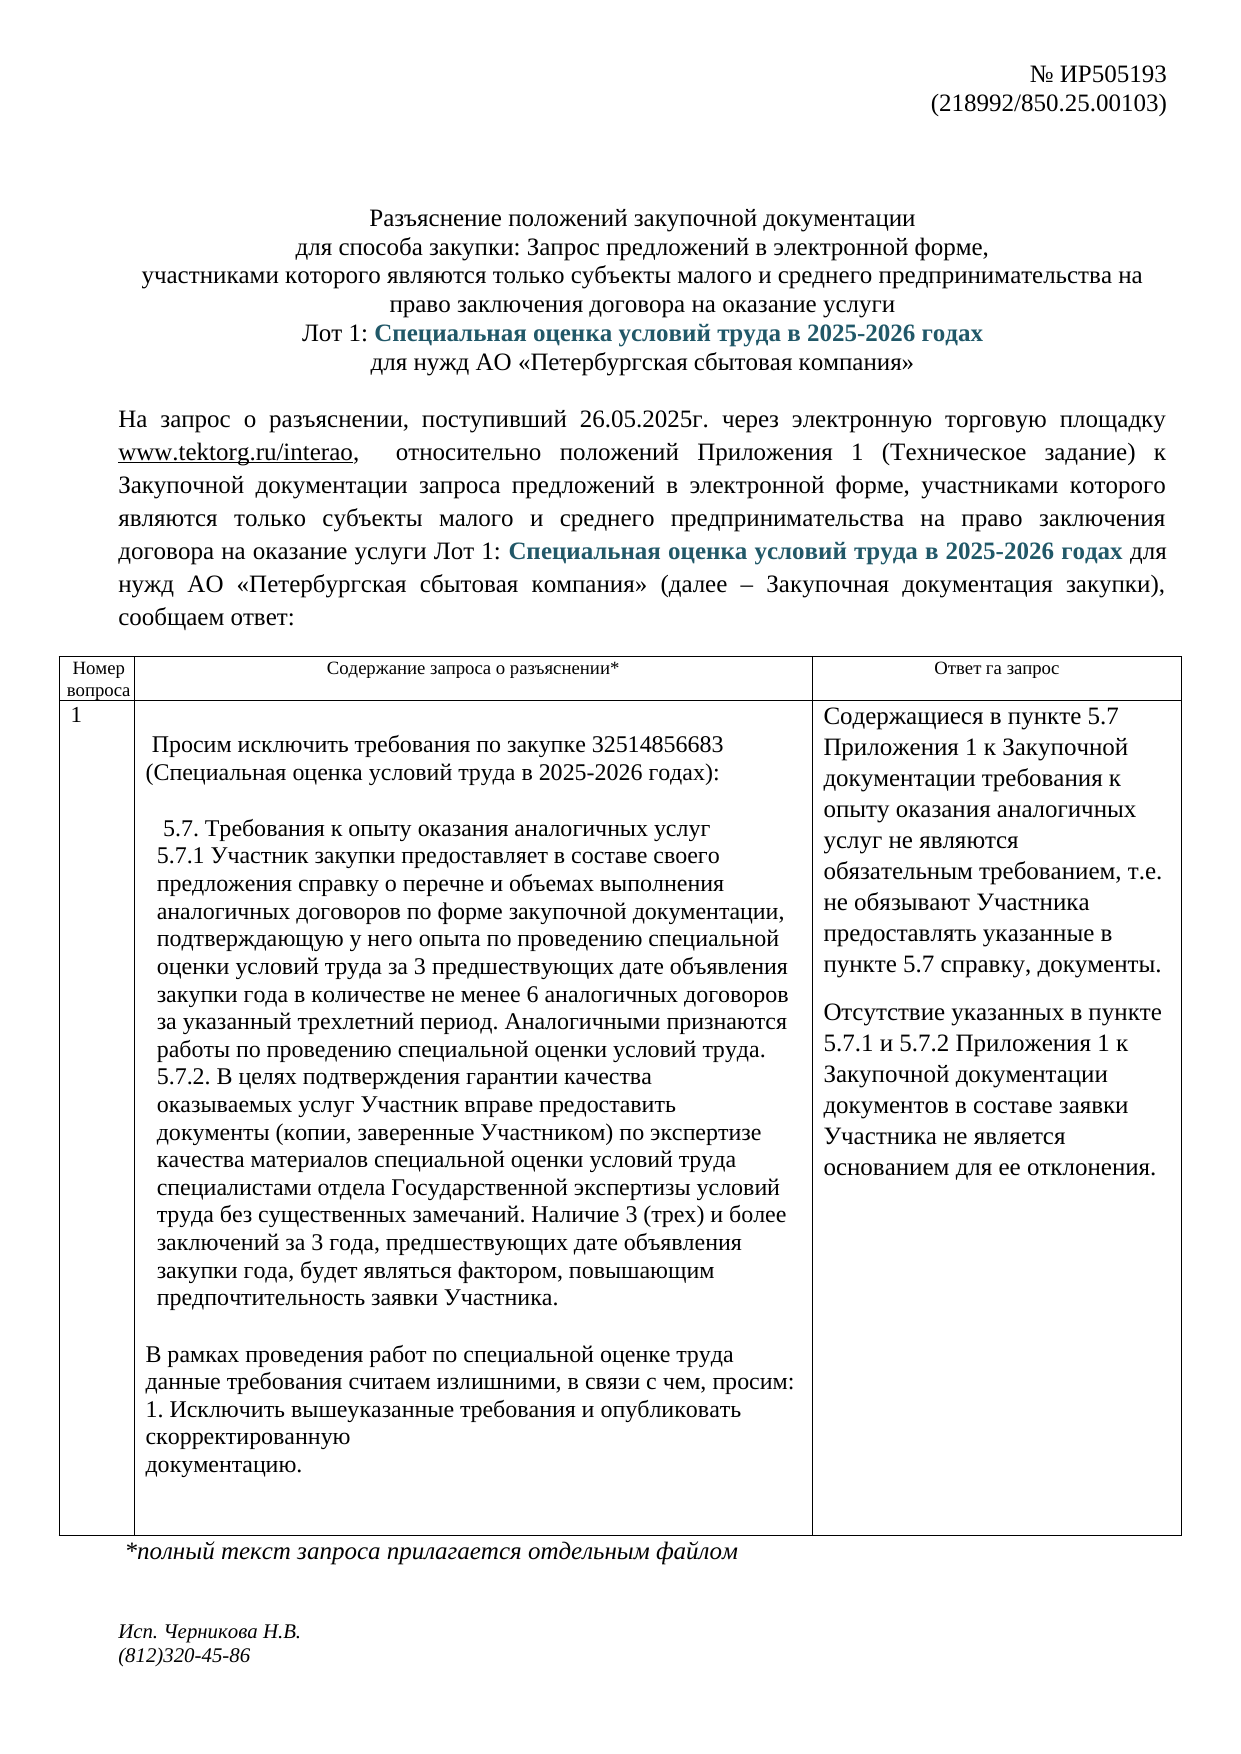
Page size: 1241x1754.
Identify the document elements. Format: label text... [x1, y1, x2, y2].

text для способа закупки: Запрос предложений в электронной форме, [118, 232, 1167, 260]
text (218992/850.25.00103) [118, 88, 1167, 117]
table_cell 1 [60, 701, 134, 1535]
text (812)320-45-86 [118, 1643, 1167, 1667]
table_cell Содержащиеся в пункте 5.7 Приложения 1 к Закупочной документации требования к опыту оказания аналогичных услуг не являются обязательным требованием, т.е. не обязывают Участника предоставлять указанные в пункте 5.7 справку, документы. Отсутствие указанных в пункте 5.7.1 и 5.7.2 Приложения 1 к Закупочной документации документов в составе заявки Участника не является основанием для ее отклонения. [813, 701, 1181, 1535]
table_header Номер вопроса [60, 657, 134, 700]
text *полный текст запроса прилагается отдельным файлом [118, 1536, 1167, 1565]
text № ИР505193 [118, 59, 1167, 88]
table_header Содержание запроса о разъяснении* [135, 657, 812, 700]
text участниками которого являются только субъекты малого и среднего предпринимательства на право заключения договора на оказание услуги [118, 260, 1167, 318]
text Разъяснение положений закупочной документации [118, 203, 1167, 232]
text На запрос о разъяснении, поступивший 26.05.2025г. через электронную торговую площадку www.tektorg.ru/interao, относительно положений Приложения 1 (Техническое задание) к Закупочной документации запроса предложений в электронной форме, участниками которого являются только субъекты малого и среднего предпринимательства на право заключения договора на оказание услуги Лот 1: Специальная оценка условий труда в 2025-2026 годах для нужд АО «Петербургская сбытовая компания» (далее – Закупочная документация закупки), сообщаем ответ: [118, 404, 1167, 631]
text Исп. Черникова Н.В. [118, 1619, 1167, 1643]
table_cell Просим исключить требования по закупке 32514856683 (Специальная оценка условий труда в 2025-2026 годах): В рамках проведения работ по специальной оценке труда данные требования считаем излишними, в связи с чем, просим: 1. Исключить вышеуказанные требования и опубликовать скорректированную документацию. [135, 701, 812, 1535]
text Лот 1: Специальная оценка условий труда в 2025-2026 годах [118, 318, 1167, 347]
table_header Ответ га запрос [813, 657, 1181, 700]
text для нужд АО «Петербургская сбытовая компания» [118, 347, 1167, 375]
